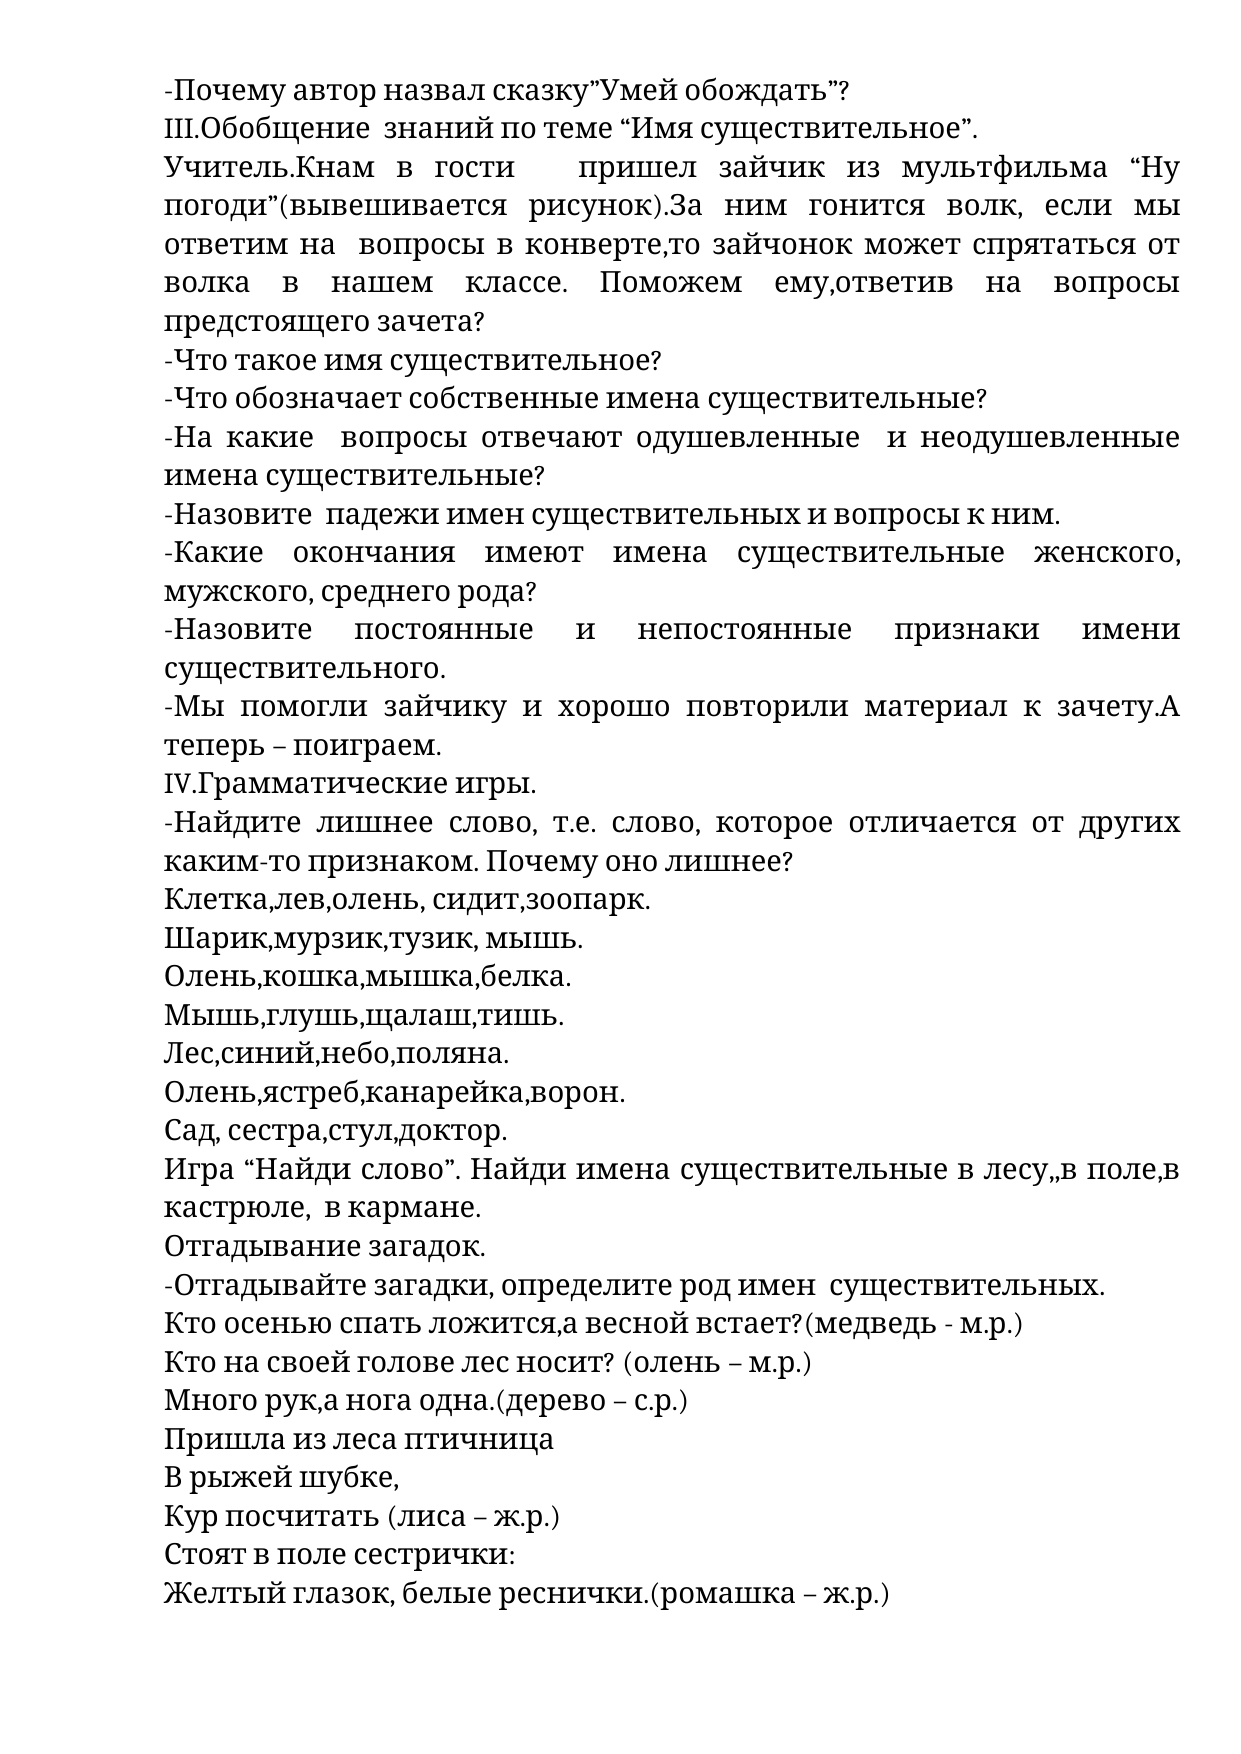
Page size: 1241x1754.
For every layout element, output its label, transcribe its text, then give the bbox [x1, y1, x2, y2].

list Стоят в поле сестрички: [164, 1538, 1181, 1572]
list Олень,ястреб,канарейка,ворон. [164, 1076, 1181, 1109]
list Лес,синий,небо,поляна. [164, 1037, 1181, 1071]
list Учитель.Кнам в гости пришел зайчик из мультфильма “Ну погоди”(вывешивается рисунок).За ним гонится волк, если мы ответим на вопросы в конверте,то зайчонок может спрятаться от волка в нашем классе. Поможем ему,ответив на вопросы предстоящего зачета? [164, 151, 1181, 339]
list Шарик,мурзик,тузик, мышь. [164, 922, 1181, 955]
list -Почему автор назвал сказку”Умей обождать”? [164, 74, 1181, 107]
list -Что такое имя существительное? [164, 344, 1181, 377]
list -Какие окончания имеют имена существительные женского, мужского, среднего рода? [164, 536, 1181, 608]
list -Найдите лишнее слово, т.е. слово, которое отличается от других каким-то признаком. Почему оно лишнее? [164, 806, 1181, 878]
list Сад, сестра,стул,доктор. [164, 1114, 1181, 1148]
list В рыжей шубке, [164, 1461, 1181, 1495]
list Отгадывание загадок. [164, 1230, 1181, 1264]
list Игра “Найди слово”. Найди имена существительные в лесу,,в поле,в кастрюле, в кармане. [164, 1153, 1181, 1225]
list Клетка,лев,олень, сидит,зоопарк. [164, 883, 1181, 917]
list Кто на своей голове лес носит? (олень – м.р.) [164, 1346, 1181, 1379]
list Желтый глазок, белые реснички.(ромашка – ж.р.) [164, 1577, 1181, 1611]
list III.Обобщение знаний по теме “Имя существительное”. [164, 112, 1181, 146]
list -Отгадывайте загадки, определите род имен существительных. [164, 1269, 1181, 1302]
list Пришла из леса птичница [164, 1423, 1181, 1456]
list -Назовите постоянные и непостоянные признаки имени существительного. [164, 613, 1181, 686]
list -Мы помогли зайчику и хорошо повторили материал к зачету.А теперь – поиграем. [164, 691, 1181, 763]
list Кур посчитать (лиса – ж.р.) [164, 1500, 1181, 1533]
list -На какие вопросы отвечают одушевленные и неодушевленные имена существительные? [164, 421, 1181, 493]
list Олень,кошка,мышка,белка. [164, 960, 1181, 994]
list IV.Грамматические игры. [164, 768, 1181, 801]
list Кто осенью спать ложится,а весной встает?(медведь - м.р.) [164, 1307, 1181, 1341]
list -Назовите падежи имен существительных и вопросы к ним. [164, 498, 1181, 531]
list Мышь,глушь,щалаш,тишь. [164, 999, 1181, 1032]
list Много рук,а нога одна.(дерево – с.р.) [164, 1384, 1181, 1418]
list -Что обозначает собственные имена существительные? [164, 382, 1181, 416]
